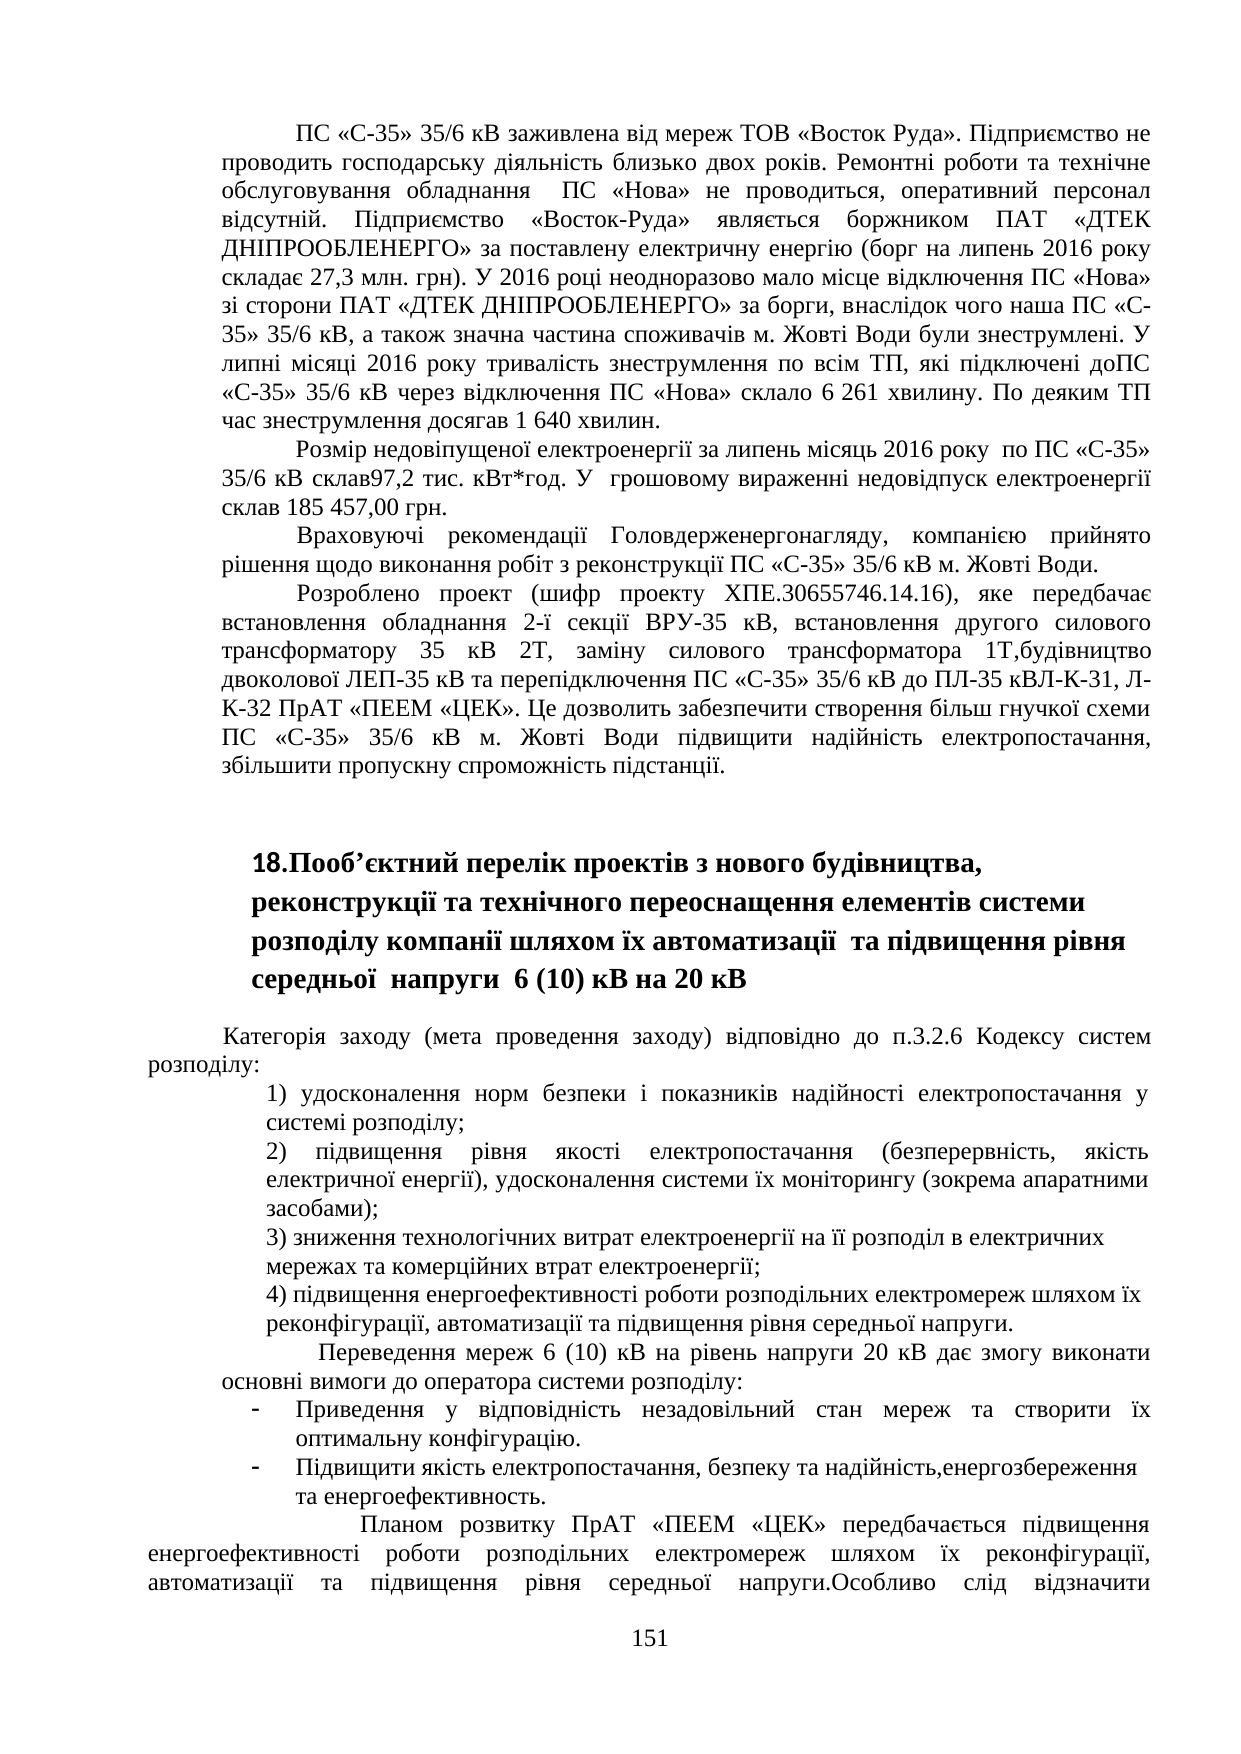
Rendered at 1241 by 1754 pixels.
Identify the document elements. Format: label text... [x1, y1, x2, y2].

text 2) підвищення рівня якості електропостачання (безперервність, якість електричної енергії), удосконалення системи їх моніторингу (зокрема апаратними засобами); [266, 1136, 1149, 1222]
text ПС «С-35» 35/6 кВ заживлена від мереж ТОВ «Восток Руда». Підприємство не проводить господарську діяльність близько двох років. Ремонтні роботи та технічне обслуговування обладнання ПС «Нова» не проводиться, оперативний персонал відсутній. Підприємство «Восток-Руда» являється боржником ПАТ «ДТЕК ДНІПРООБЛЕНЕРГО» за поставлену електричну енергію (борг на липень 2016 року складає 27,3 млн. грн). У 2016 році неодноразово мало місце відключення ПС «Нова» зі сторони ПАТ «ДТЕК ДНІПРООБЛЕНЕРГО» за борги, внаслідок чого наша ПС «С-35» 35/6 кВ, а також значна частина споживачів м. Жовті Води були знеструмлені. У липні місяці 2016 року тривалість знеструмлення по всім ТП, які підключені доПС «С-35» 35/6 кВ через відключення ПС «Нова» склало 6 261 хвилину. По деяким ТП час знеструмлення досягав 1 640 хвилин. [221, 118, 1152, 434]
text 18.Пооб’єктний перелік проектів з нового будівництва, реконструкції та технічного переоснащення елементів системи розподілу компанії шляхом їх автоматизації та підвищення рівня середньої напруги 6 (10) кВ на 20 кВ [251, 844, 1152, 995]
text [148, 1509, 1152, 1596]
list Приведення у відповідність незадовільний стан мереж та створити їх оптимальну конфігурацію. [251, 1394, 1152, 1452]
list Категорія заходу (мета проведення заходу) відповідно до п.3.2.6 Кодексу систем розподілу: [148, 1021, 1152, 1078]
text Розмір недовіпущеної електроенергії за липень місяць 2016 року по ПС «С-35» 35/6 кВ склав97,2 тис. кВт*год. У грошовому вираженні недовідпуск електроенергії склав 185 457,00 грн. [221, 434, 1152, 521]
text 4) підвищення енергоефективності роботи розподільних електромереж шляхом їх реконфігурації, автоматизації та підвищення рівня середньої напруги. [266, 1279, 1152, 1337]
text Враховуючі рекомендації Головдерженергонагляду, компанією прийнято рішення щодо виконання робіт з реконструкції ПС «С-35» 35/6 кВ м. Жовті Води. [221, 521, 1152, 578]
text Розроблено проект (шифр проекту ХПЕ.30655746.14.16), яке передбачає встановлення обладнання 2-ї секції ВРУ-35 кВ, встановлення другого силового трансформатору 35 кВ 2Т, заміну силового трансформатора 1Т,будівництво двоколової ЛЕП-35 кВ та перепідключення ПС «С-35» 35/6 кВ до ПЛ-35 кВЛ-К-31, Л-К-32 ПрАТ «ПЕЕМ «ЦЕК». Це дозволить забезпечити створення більш гнучкої схеми ПС «С-35» 35/6 кВ м. Жовті Води підвищити надійність електропостачання, збільшити пропускну спроможність підстанції. [221, 578, 1152, 779]
text 1) удосконалення норм безпеки і показників надійності електропостачання у системі розподілу; [266, 1078, 1149, 1136]
list Підвищити якість електропостачання, безпеку та надійність,енергозбереження та енергоефективность. [251, 1452, 1152, 1509]
text Переведення мереж 6 (10) кВ на рівень напруги 20 кВ дає змогу виконати основні вимоги до оператора системи розподілу: [221, 1337, 1152, 1394]
text 3) зниження технологічних витрат електроенергії на її розподіл в електричних мережах та комерційних втрат електроенергії; [266, 1222, 1152, 1279]
